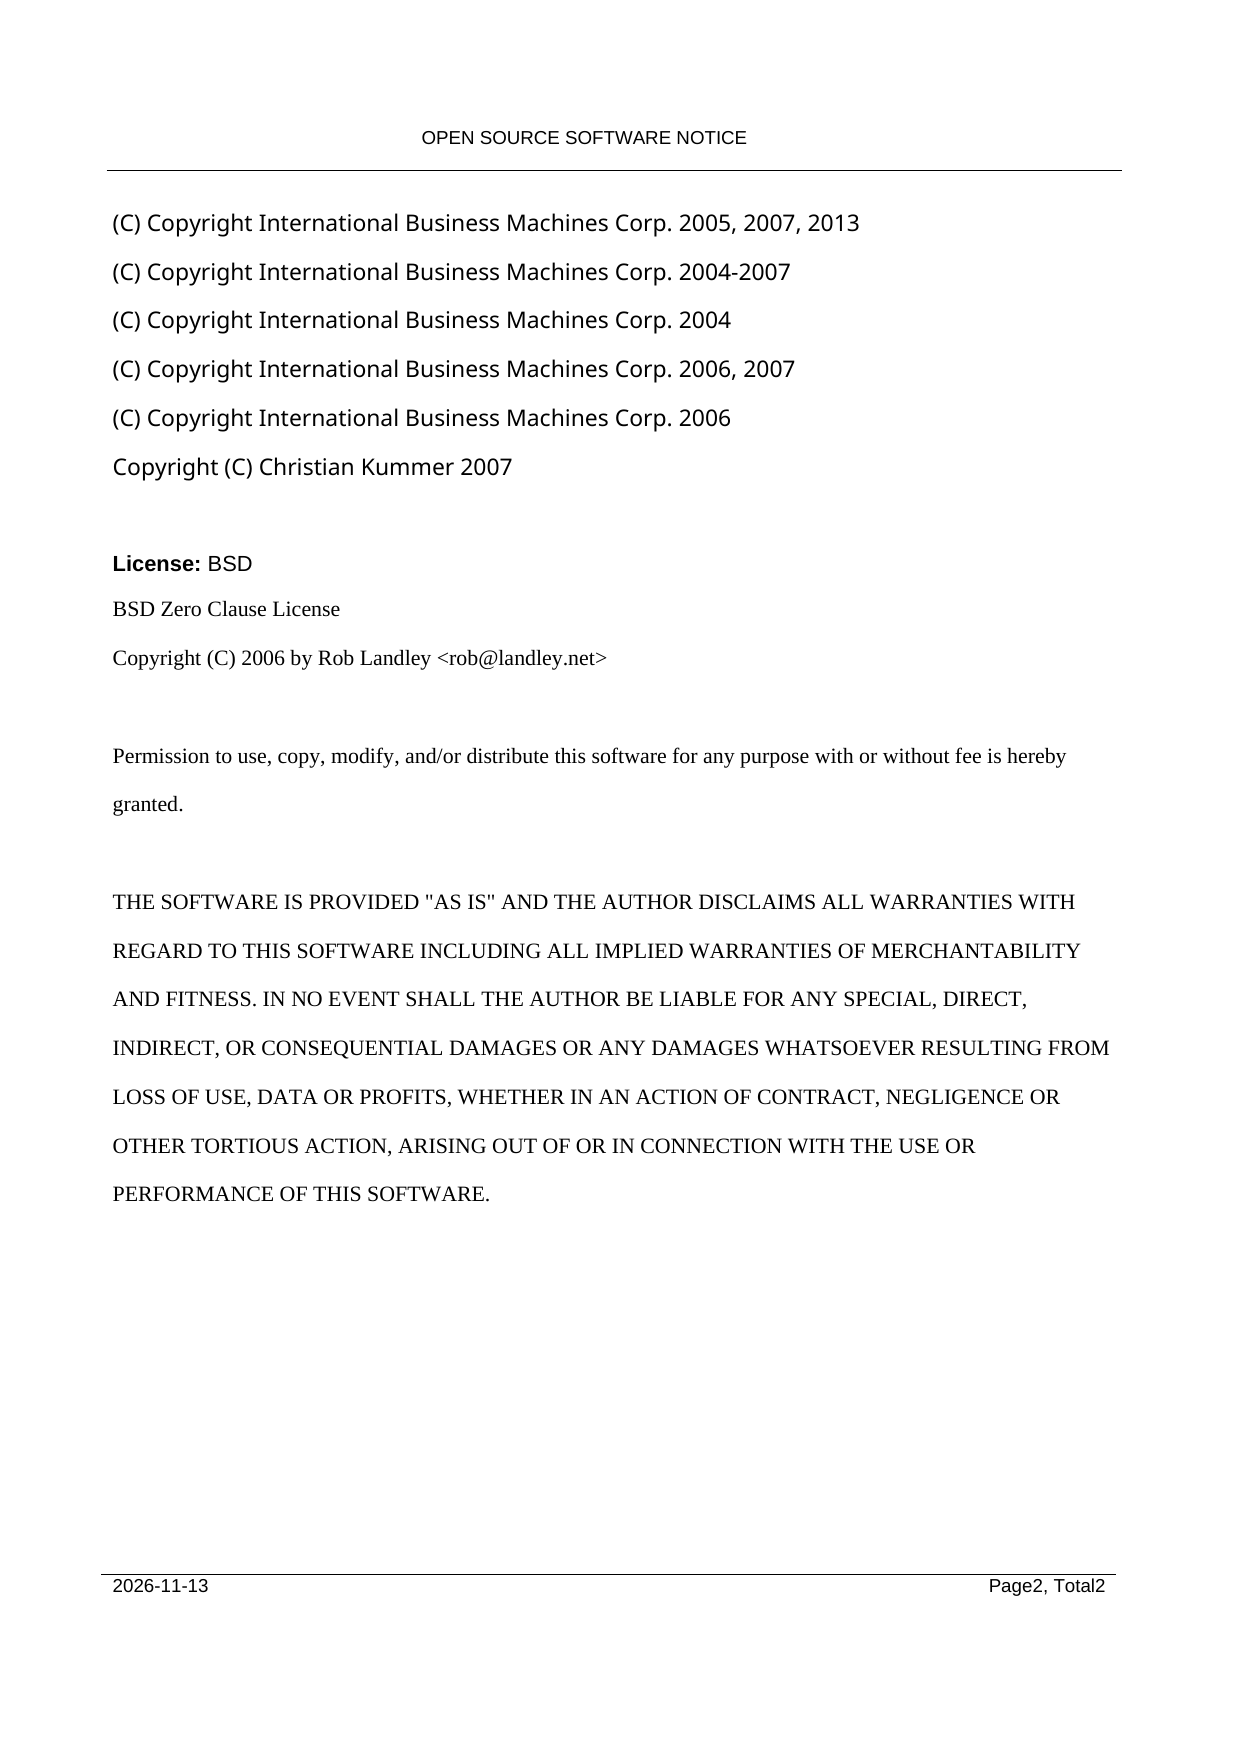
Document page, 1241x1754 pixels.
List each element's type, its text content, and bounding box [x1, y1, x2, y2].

text BSD Zero Clause License Copyright (C) 2006 by Rob Landley <rob@landley.net> Permission to use, copy, modify, and/or distribute this software for any purpose with or without fee is hereby granted. THE SOFTWARE IS PROVIDED "AS IS" AND THE AUTHOR DISCLAIMS ALL WARRANTIES WITH REGARD TO THIS SOFTWARE INCLUDING ALL IMPLIED WARRANTIES OF MERCHANTABILITY AND FITNESS. IN NO EVENT SHALL THE AUTHOR BE LIABLE FOR ANY SPECIAL, DIRECT, INDIRECT, OR CONSEQUENTIAL DAMAGES OR ANY DAMAGES WHATSOEVER RESULTING FROM LOSS OF USE, DATA OR PROFITS, WHETHER IN AN ACTION OF CONTRACT, NEGLIGENCE OR OTHER TORTIOUS ACTION, ARISING OUT OF OR IN CONNECTION WITH THE USE OR PERFORMANCE OF THIS SOFTWARE. [112, 593, 1128, 1259]
text License: BSD [112, 548, 1128, 580]
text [112, 206, 1128, 531]
